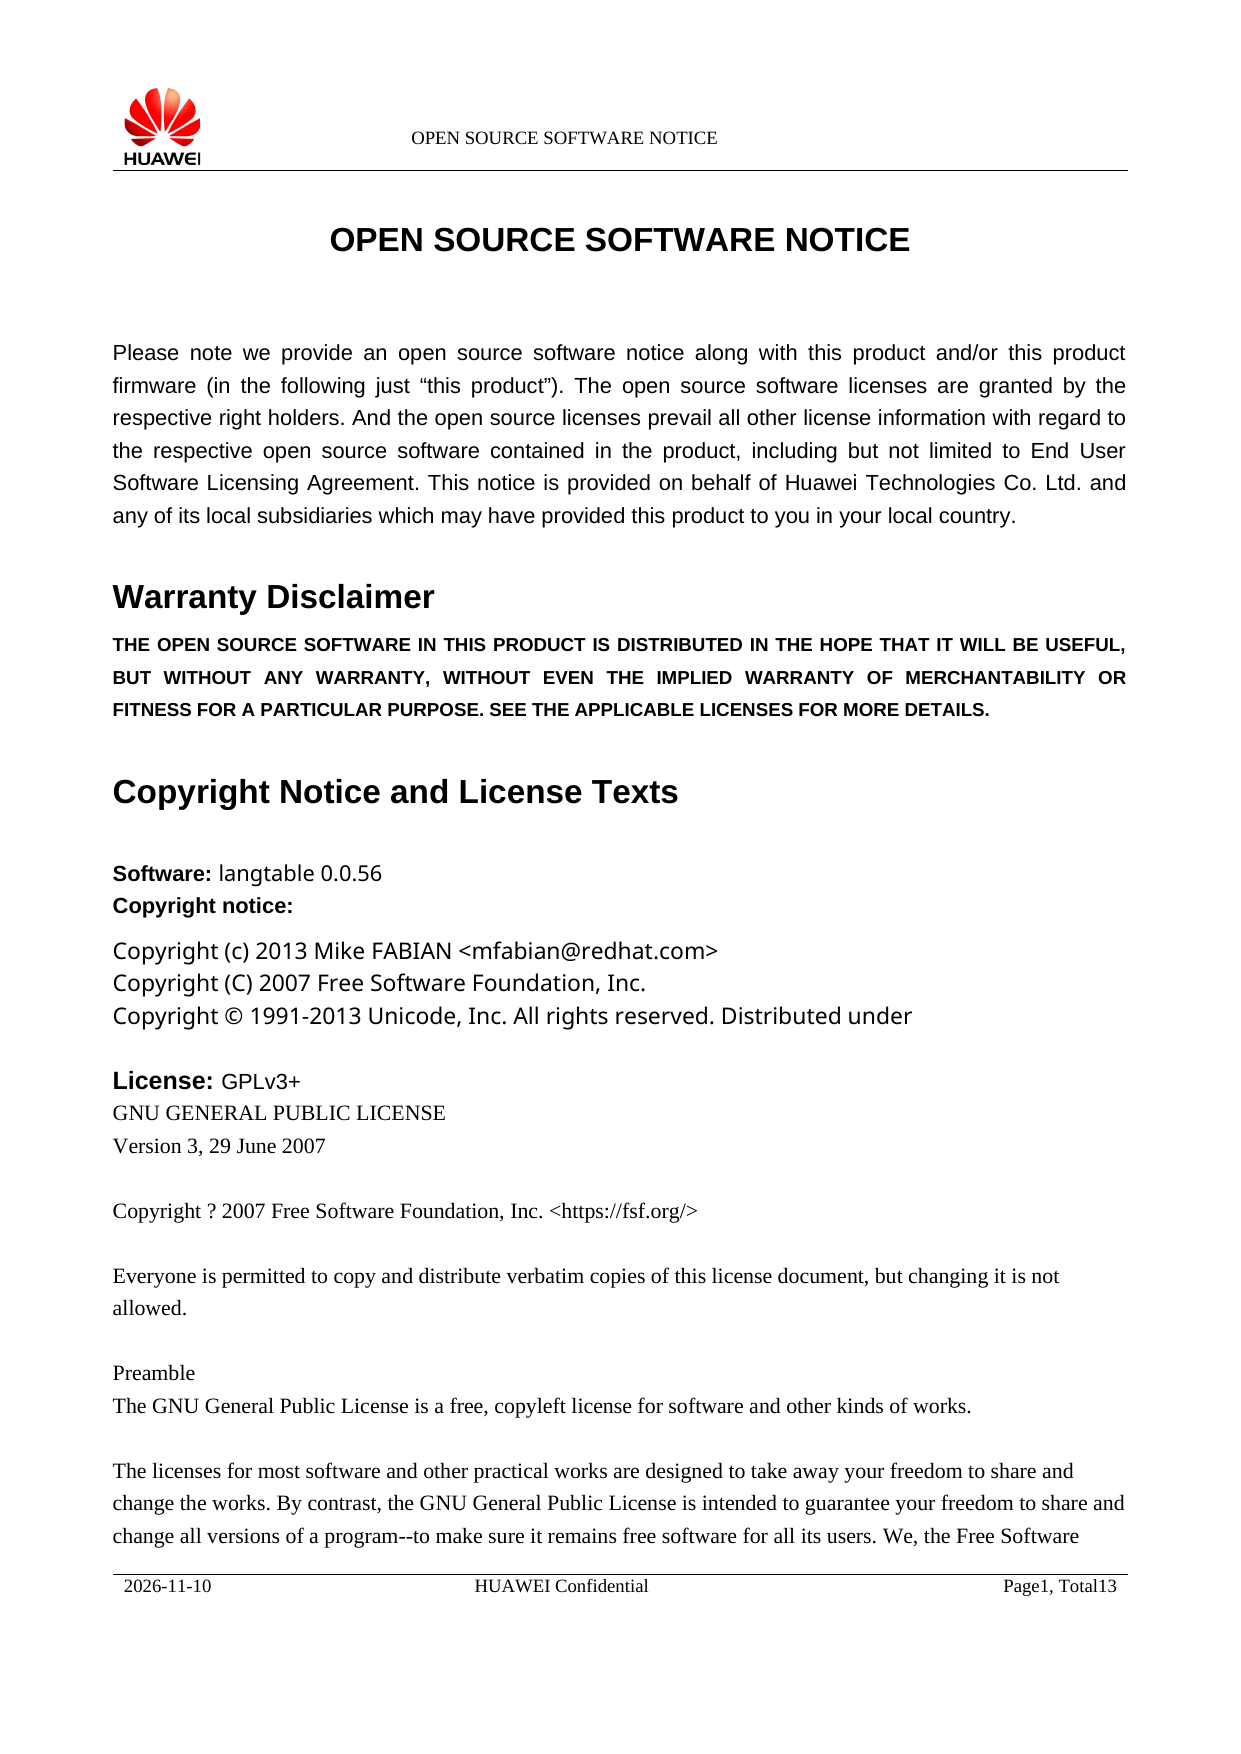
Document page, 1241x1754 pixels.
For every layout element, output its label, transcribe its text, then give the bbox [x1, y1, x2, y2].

text License: GPLv3+ [112, 1064, 1128, 1096]
title Software: langtable 0.0.56 [112, 856, 1128, 889]
picture [124, 88, 201, 165]
text Copyright notice: [112, 889, 1128, 921]
text Copyright Notice and License Texts [112, 759, 1128, 824]
text Please note we provide an open source software notice along with this product and/or this product firmware (in the following just “this product”). The open source software licenses are granted by the respective right holders. And the open source licenses prevail all other license information with regard to the respective open source software contained in the product, including but not limited to End User Software Licensing Agreement. This notice is provided on behalf of Huawei Technologies Co. Ltd. and any of its local subsidiaries which may have provided this product to you in your local country. [112, 336, 1128, 531]
text The open source software in this product is distributed in the hope that it will be useful, but WITHOUT ANY WARRANTY, without even the implied warranty of MERCHANTABILITY or FITNESS FOR A PARTICULAR PURPOSE. See the applicable licenses for more details. [112, 629, 1128, 726]
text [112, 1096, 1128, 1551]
text Warranty Disclaimer [112, 564, 1128, 629]
text ﻿Copyright © 1991-2013 Unicode, Inc. All rights reserved. Distributed under [112, 999, 1128, 1064]
text OPEN SOURCE SOFTWARE NOTICE [112, 206, 1128, 271]
text Copyright (c) 2013 Mike FABIAN <mfabian@redhat.com> Copyright (C) 2007 Free Software Foundation, Inc. [112, 934, 1128, 999]
